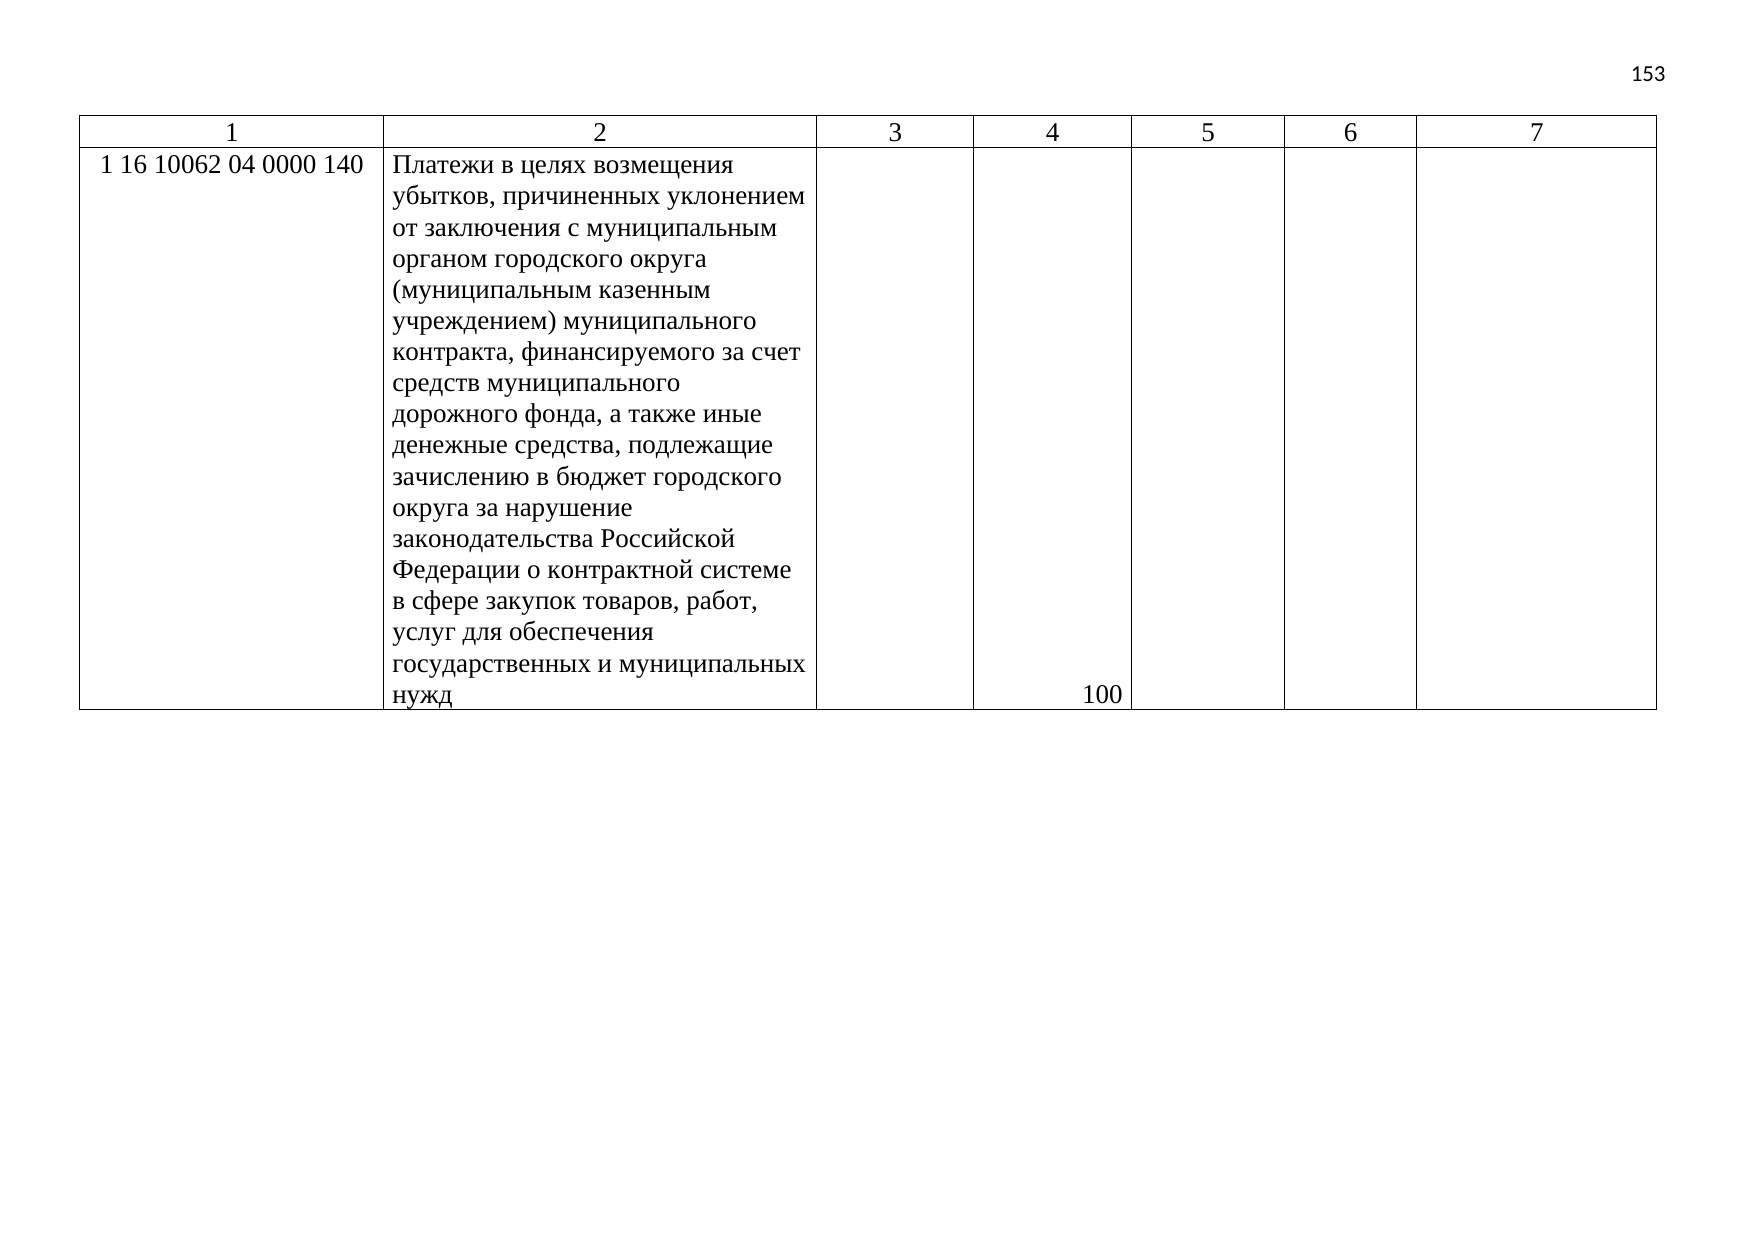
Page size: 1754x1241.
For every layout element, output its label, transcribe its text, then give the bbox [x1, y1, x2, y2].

table_header 4 [974, 116, 1131, 147]
table_cell [817, 148, 973, 709]
table_cell [1285, 148, 1416, 709]
table_header 7 [1417, 116, 1656, 147]
table_header 6 [1285, 116, 1416, 147]
table_cell [1417, 148, 1656, 709]
table_header 5 [1132, 116, 1284, 147]
table_header 3 [817, 116, 973, 147]
table_cell 1 16 10062 04 0000 140 [80, 148, 383, 709]
table_cell Платежи в целях возмещения убытков, причиненных уклонением от заключения с муниципальным органом городского округа (муниципальным казенным учреждением) муниципального контракта, финансируемого за счет средств муниципального дорожного фонда, а также иные денежные средства, подлежащие зачислению в бюджет городского округа за нарушение законодательства Российской Федерации о контрактной системе в сфере закупок товаров, работ, услуг для обеспечения государственных и муниципальных нужд [384, 148, 816, 709]
table_cell [1132, 148, 1284, 709]
table_header 1 [80, 116, 383, 147]
table_header 2 [384, 116, 816, 147]
table_cell 100 [974, 148, 1131, 709]
